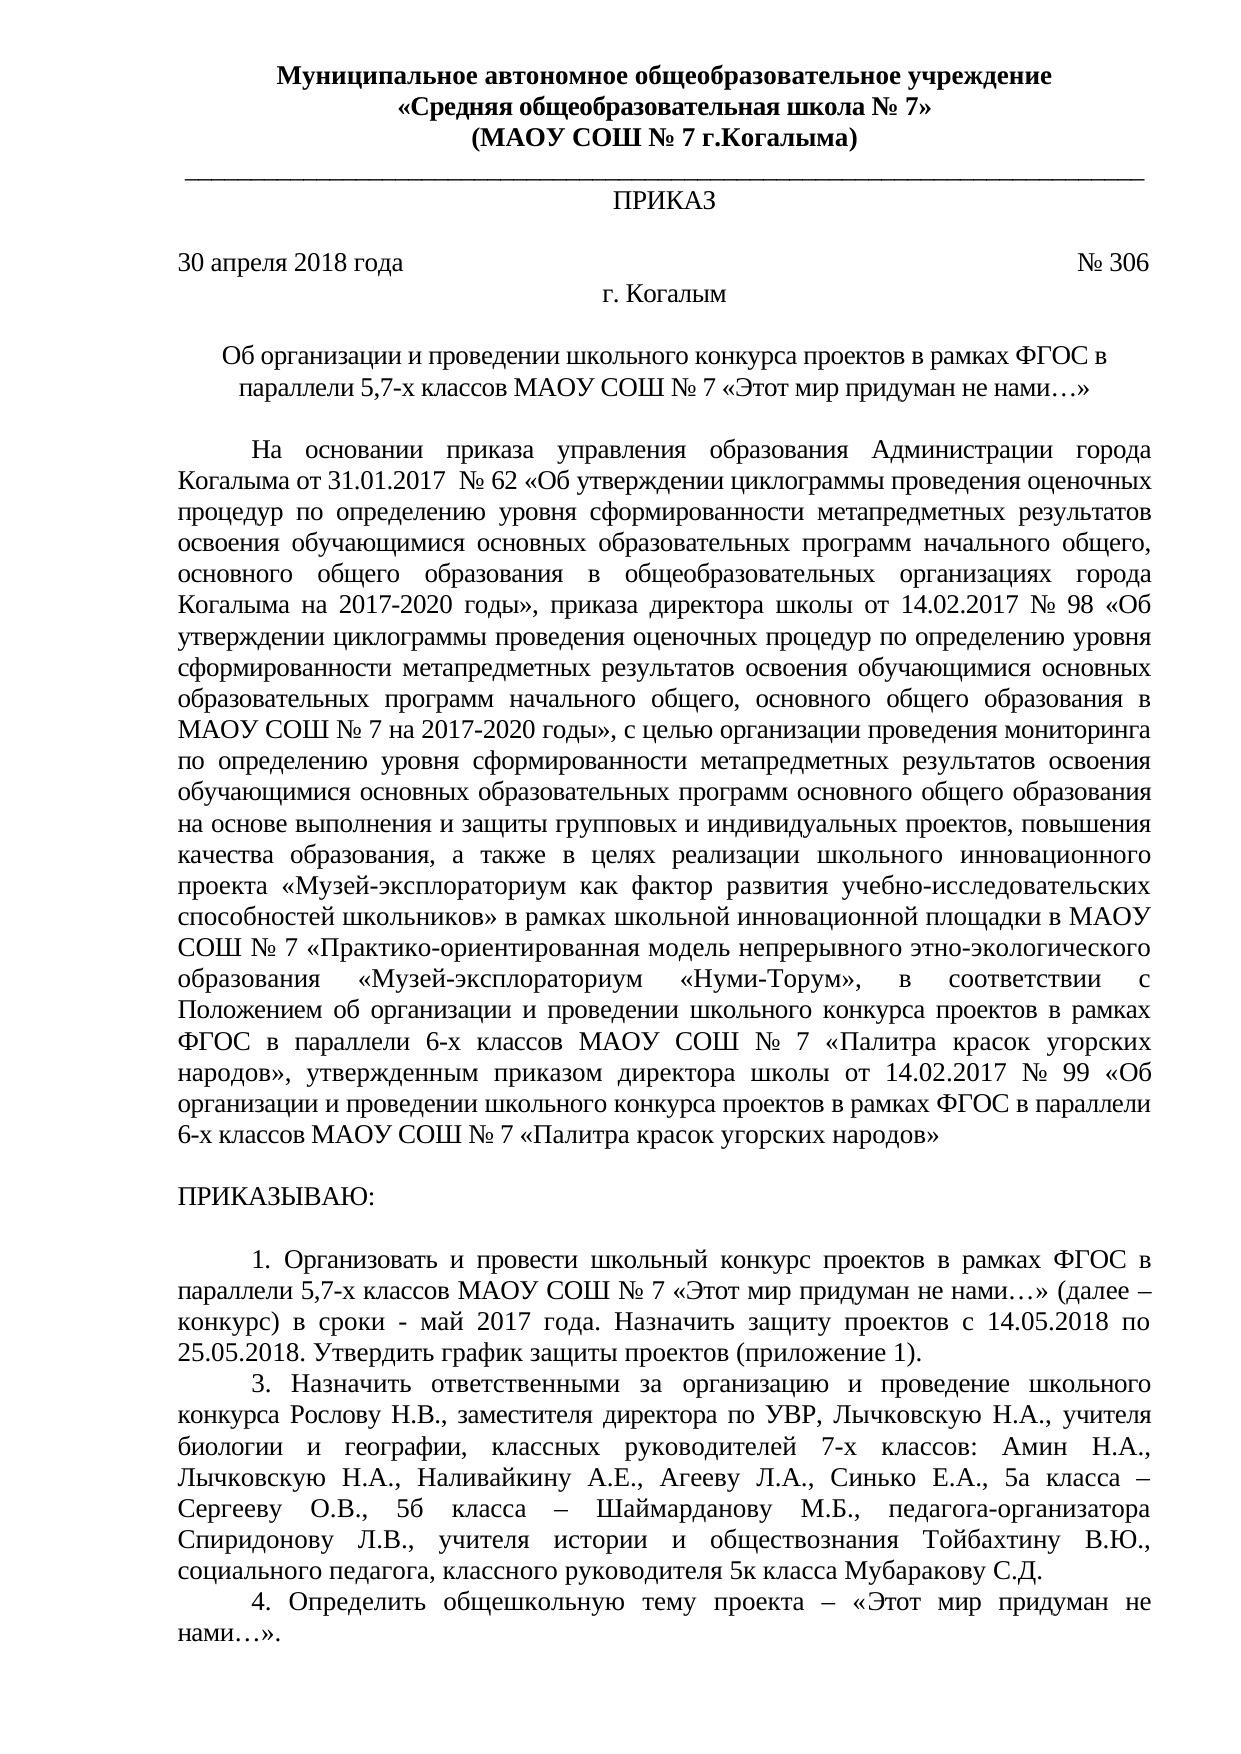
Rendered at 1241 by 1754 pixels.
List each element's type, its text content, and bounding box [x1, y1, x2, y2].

text 3. Назначить ответственными за организацию и проведение школьного конкурса Рослову Н.В., заместителя директора по УВР, Лычковскую Н.А., учителя биологии и географии, классных руководителей 7-х классов: Амин Н.А., Лычковскую Н.А., Наливайкину А.Е., Агееву Л.А., Синько Е.А., 5а класса – Сергееву О.В., 5б класса – Шаймарданову М.Б., педагога-организатора Спиридонову Л.В., учителя истории и обществознания Тойбахтину В.Ю., социального педагога, классного руководителя 5к класса Мубаракову С.Д. [177, 1367, 1152, 1585]
text Муниципальное автономное общеобразовательное учреждение [177, 59, 1152, 90]
text _________________________________________________________________________ [177, 153, 1152, 184]
subtitle Об организации и проведении школьного конкурса проектов в рамках ФГОС в параллели 5,7-х классов МАОУ СОШ № 7 «Этот мир придуман не нами…» [177, 339, 1152, 402]
text 30 апреля 2018 года № 306 [177, 246, 1152, 277]
text «Средняя общеобразовательная школа № 7» [177, 90, 1152, 121]
text На основании приказа управления образования Администрации города Когалыма от 31.01.2017 № 62 «Об утверждении циклограммы проведения оценочных процедур по определению уровня сформированности метапредметных результатов освоения обучающимися основных образовательных программ начального общего, основного общего образования в общеобразовательных организациях города Когалыма на 2017-2020 годы», приказа директора школы от 14.02.2017 № 98 «Об утверждении циклограммы проведения оценочных процедур по определению уровня сформированности метапредметных результатов освоения обучающимися основных образовательных программ начального общего, основного общего образования в МАОУ СОШ № 7 на 2017-2020 годы», с целью организации проведения мониторинга по определению уровня сформированности метапредметных результатов освоения обучающимися основных образовательных программ основного общего образования на основе выполнения и защиты групповых и индивидуальных проектов, повышения качества образования, а также в целях реализации школьного инновационного проекта «Музей-эксплораториум как фактор развития учебно-исследовательских способностей школьников» в рамках школьной инновационной площадки в МАОУ СОШ № 7 «Практико-ориентированная модель непрерывного этно-экологического образования «Музей-эксплораториум «Нуми-Торум», в соответствии с Положением об организации и проведении школьного конкурса проектов в рамках ФГОС в параллели 6-х классов МАОУ СОШ № 7 «Палитра красок угорских народов», утвержденным приказом директора школы от 14.02.2017 № 99 «Об организации и проведении школьного конкурса проектов в рамках ФГОС в параллели 6-х классов МАОУ СОШ № 7 «Палитра красок угорских народов» [177, 433, 1152, 1149]
subtitle 1. Организовать и провести школьный конкурс проектов в рамках ФГОС в параллели 5,7-х классов МАОУ СОШ № 7 «Этот мир придуман не нами…» (далее – конкурс) в сроки - май 2017 года. Назначить защиту проектов с 14.05.2018 по 25.05.2018. Утвердить график защиты проектов (приложение 1). [177, 1243, 1152, 1367]
text 4. Определить общешкольную тему проекта – «Этот мир придуман не нами…». [177, 1585, 1152, 1648]
text ПРИКАЗЫВАЮ: [177, 1180, 1152, 1212]
text ПРИКАЗ [177, 184, 1152, 215]
text (МАОУ СОШ № 7 г.Когалыма) [177, 121, 1152, 153]
text г. Когалым [177, 277, 1152, 308]
